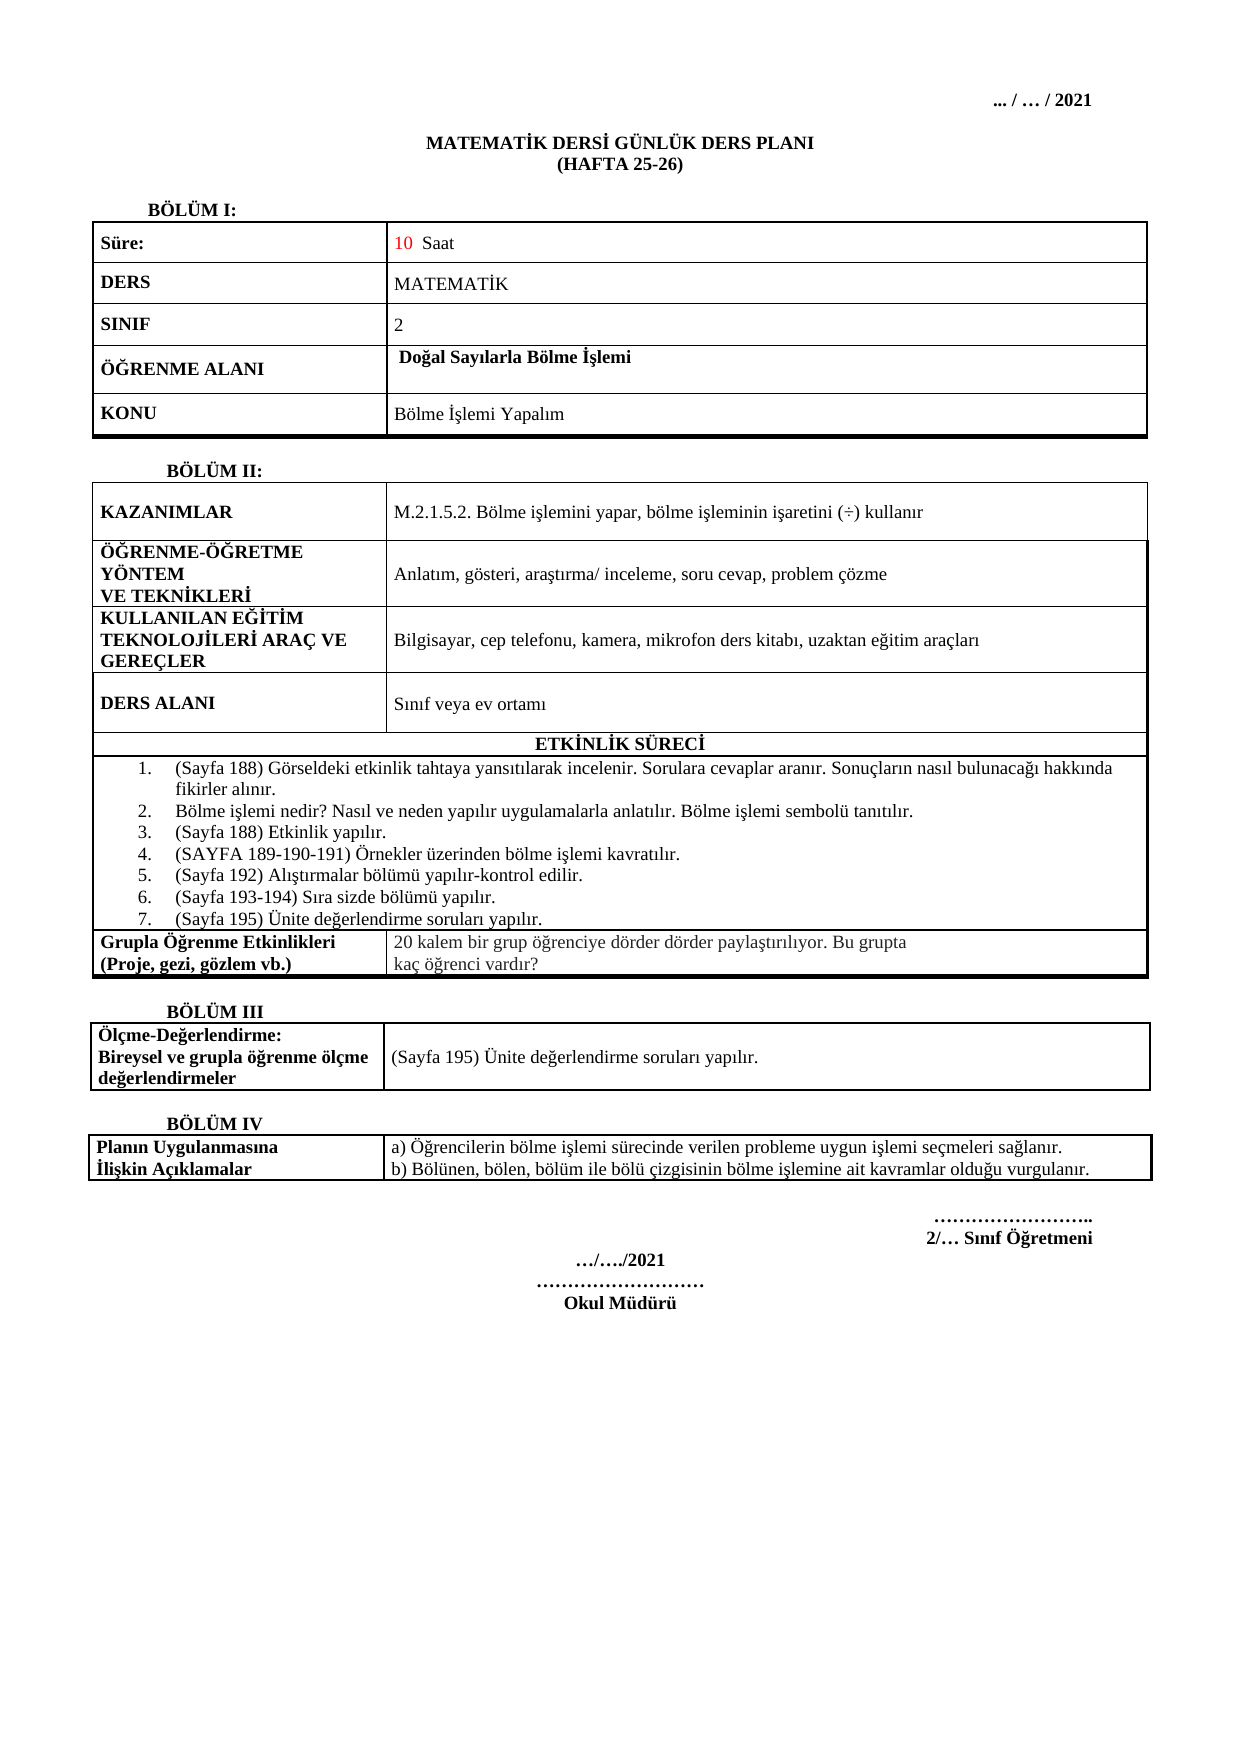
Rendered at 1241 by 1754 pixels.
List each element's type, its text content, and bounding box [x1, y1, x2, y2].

table_cell ETKİNLİK SÜRECİ [94, 733, 1146, 754]
subtitle BÖLÜM IV [148, 1112, 1092, 1134]
text …………………….. [148, 1205, 1092, 1227]
text Okul Müdürü [148, 1292, 1092, 1313]
table_header a) Öğrencilerin bölme işlemi sürecinde verilen probleme uygun işlemi seçmeleri sağlanır. b) Bölünen, bölen, bölüm ile bölü çizgisinin bölme işlemine ait kavramlar olduğu vurgulanır. [385, 1136, 1150, 1179]
table_cell DERS ALANI [94, 673, 386, 731]
table_cell Bölme İşlemi Yapalım [388, 394, 1146, 434]
text 2/… Sınıf Öğretmeni [148, 1227, 1092, 1248]
text MATEMATİK DERSİ GÜNLÜK DERS PLANI [148, 132, 1092, 153]
table_header 10 Saat [388, 223, 1146, 262]
table_header M.2.1.5.2. Bölme işlemini yapar, bölme işleminin işaretini (÷) kullanır [387, 483, 1147, 540]
table_cell ÖĞRENME-ÖĞRETME YÖNTEM VE TEKNİKLERİ [93, 541, 386, 606]
table_cell Sınıf veya ev ortamı [387, 673, 1146, 731]
table_cell DERS [94, 263, 386, 303]
table_header Ölçme-Değerlendirme: Bireysel ve grupla öğrenme ölçme değerlendirmeler [92, 1024, 383, 1089]
table_cell (Sayfa 188) Görseldeki etkinlik tahtaya yansıtılarak incelenir. Sorulara cevaplar aranır. Sonuçların nasıl bulunacağı hakkında fikirler alınır. Bölme işlemi nedir? Nasıl ve neden yapılır uygulamalarla anlatılır. Bölme işlemi sembolü tanıtılır. (Sayfa 188) Etkinlik yapılır. (SAYFA 189-190-191) Örnekler üzerinden bölme işlemi kavratılır. (Sayfa 192) Alıştırmalar bölümü yapılır-kontrol edilir. (Sayfa 193-194) Sıra sizde bölümü yapılır. (Sayfa 195) Ünite değerlendirme soruları yapılır. [94, 757, 1146, 929]
table_cell Anlatım, gösteri, araştırma/ inceleme, soru cevap, problem çözme [387, 541, 1146, 606]
table_cell KULLANILAN EĞİTİM TEKNOLOJİLERİ ARAÇ VE GEREÇLER [93, 607, 386, 672]
table_cell SINIF [94, 304, 386, 344]
text BÖLÜM II: [148, 460, 1092, 482]
table_header KAZANIMLAR [93, 483, 386, 540]
table_cell 20 kalem bir grup öğrenciye dörder dörder paylaştırılıyor. Bu grupta kaç öğrenci vardır? [387, 931, 1146, 974]
table_cell Bilgisayar, cep telefonu, kamera, mikrofon ders kitabı, uzaktan eğitim araçları [387, 607, 1146, 672]
table_cell Doğal Sayılarla Bölme İşlemi [388, 346, 1146, 393]
text …/…./2021 [148, 1248, 1092, 1270]
subtitle BÖLÜM III [148, 1001, 1092, 1022]
table_cell MATEMATİK [388, 263, 1146, 303]
text (HAFTA 25-26) [148, 153, 1092, 175]
table_cell ÖĞRENME ALANI [94, 346, 386, 393]
table_header Süre: [94, 223, 386, 262]
table_header (Sayfa 195) Ünite değerlendirme soruları yapılır. [385, 1024, 1149, 1089]
text ……………………… [148, 1270, 1092, 1292]
table_cell KONU [94, 394, 386, 434]
text BÖLÜM I: [148, 199, 1092, 221]
table_cell 2 [388, 304, 1146, 344]
text ... / … / 2021 [148, 89, 1092, 110]
table_header Planın Uygulanmasına İlişkin Açıklamalar [90, 1136, 383, 1179]
table_cell Grupla Öğrenme Etkinlikleri (Proje, gezi, gözlem vb.) [94, 931, 386, 974]
